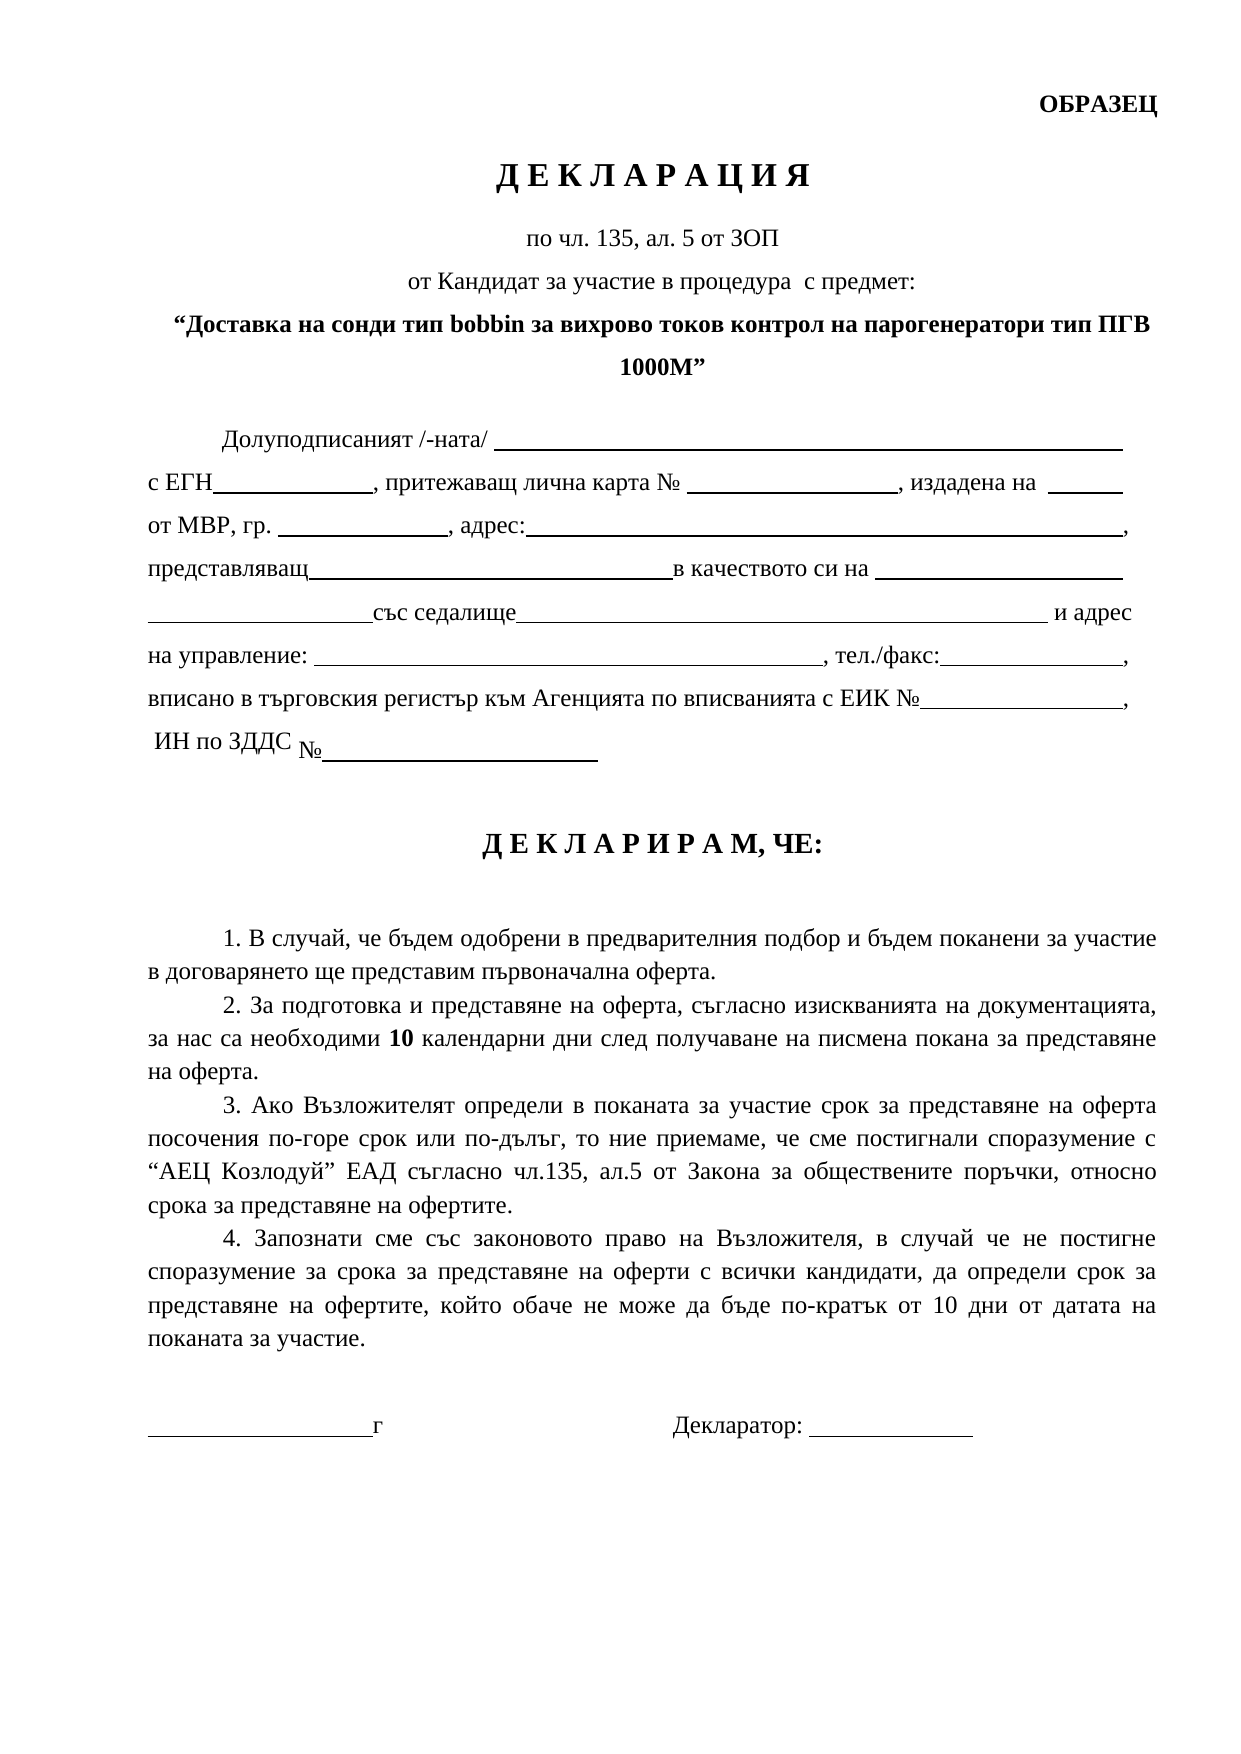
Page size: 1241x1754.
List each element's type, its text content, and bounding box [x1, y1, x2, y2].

text “Доставка на сонди тип bobbin за вихрово токов контрол на парогенератори тип ПГВ 1000М” [166, 309, 1157, 381]
text 2. За подготовка и представяне на оферта, съгласно изискванията на документацията, за нас са необходими 10 календарни дни след получаване на писмена покана за представяне на оферта. [148, 986, 1157, 1086]
text на управление: , тел./факс: , вписано в търговския регистър към Агенцията по вписванията с ЕИК № , [148, 640, 1157, 712]
text представляващ в качеството си на [148, 553, 1157, 582]
text със седалище и адрес [148, 597, 1157, 625]
text ИН по ЗДДС № [148, 726, 1157, 764]
text г Декларатор: [148, 1411, 1157, 1439]
subtitle Д Е К Л А Р И Р А М, ЧЕ: [148, 826, 1157, 860]
text 3. Ако Възложителят определи в поканата за участие срок за представяне на оферта посочения по-горе срок или по-дълъг, то ние приемаме, че сме постигнали споразумение с “АЕЦ Козлодуй” ЕАД съгласно чл.135, ал.5 от Закона за обществените поръчки, относно срока за представяне на офертите. [148, 1086, 1157, 1220]
text 4. Запознати сме със законовото право на Възложителя, в случай че не постигне споразумение за срока за представяне на оферти с всички кандидати, да определи срок за представяне на офертите, който обаче не може да бъде по-кратък от 10 дни от датата на поканата за участие. [148, 1220, 1157, 1353]
title Д Е К Л А Р А Ц И Я [148, 156, 1157, 194]
title ОБРАЗЕЦ [148, 89, 1157, 117]
text от Кандидат за участие в процедура с предмет: [166, 266, 1157, 295]
text с ЕГН , притежаващ лична карта № , издадена на [148, 467, 1157, 496]
text Долуподписаният /-ната/ [148, 424, 1157, 453]
text по чл. 135, ал. 5 от ЗОП [148, 223, 1157, 252]
text от МВР, гр. , адрес: , [148, 510, 1157, 539]
text 1. В случай, че бъдем одобрени в предварителния подбор и бъдем поканени за участие в договарянето ще представим първоначална оферта. [148, 920, 1157, 986]
